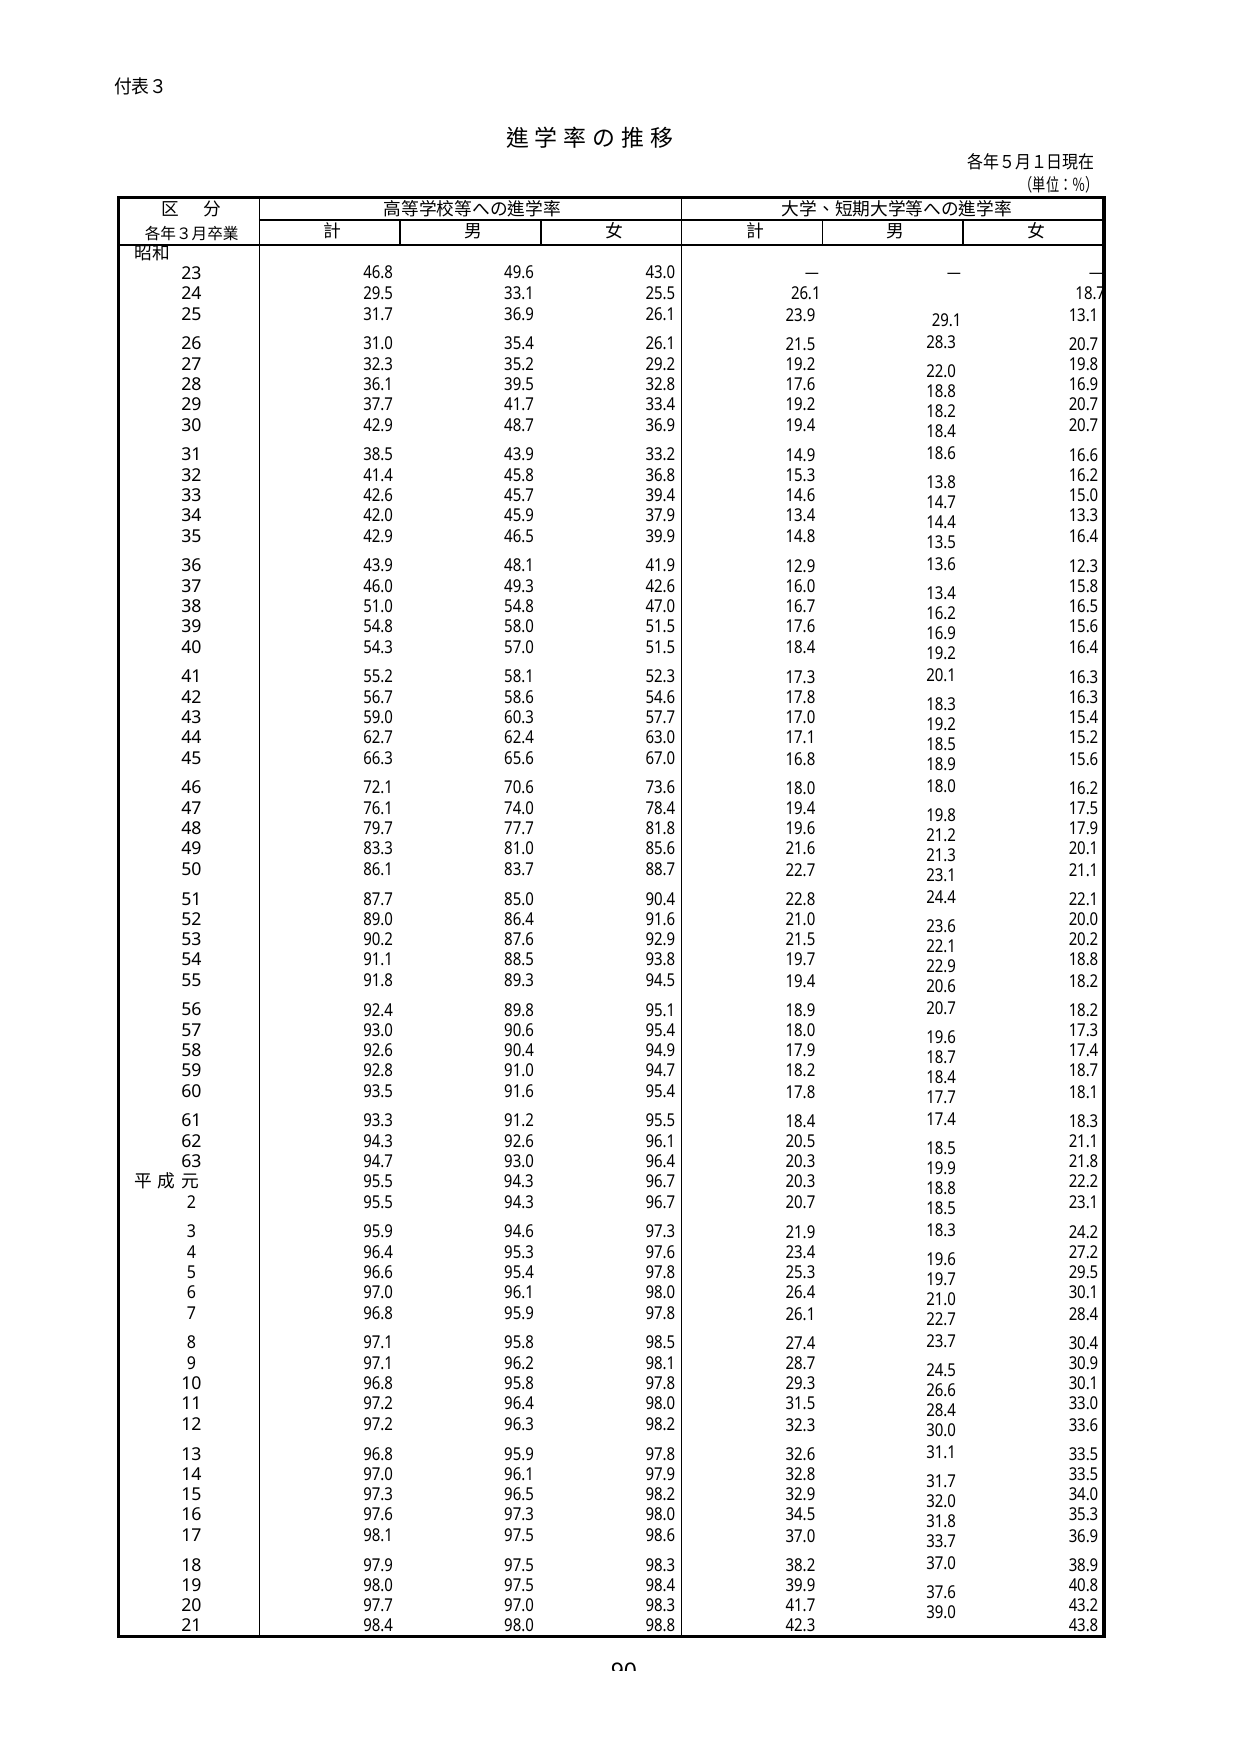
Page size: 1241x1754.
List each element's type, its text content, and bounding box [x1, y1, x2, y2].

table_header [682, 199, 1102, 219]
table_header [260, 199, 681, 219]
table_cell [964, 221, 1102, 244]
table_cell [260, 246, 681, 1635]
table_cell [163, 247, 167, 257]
text 付表３ [114, 73, 170, 99]
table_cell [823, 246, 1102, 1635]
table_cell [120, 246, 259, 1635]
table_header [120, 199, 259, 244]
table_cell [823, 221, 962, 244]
text 各年５月１日現在 [967, 151, 1240, 173]
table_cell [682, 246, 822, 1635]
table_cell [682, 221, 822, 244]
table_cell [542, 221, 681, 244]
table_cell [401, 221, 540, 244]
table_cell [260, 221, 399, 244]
text 進 学 率 の 推 移 [506, 122, 721, 153]
text （単位：％） [1019, 173, 1240, 196]
